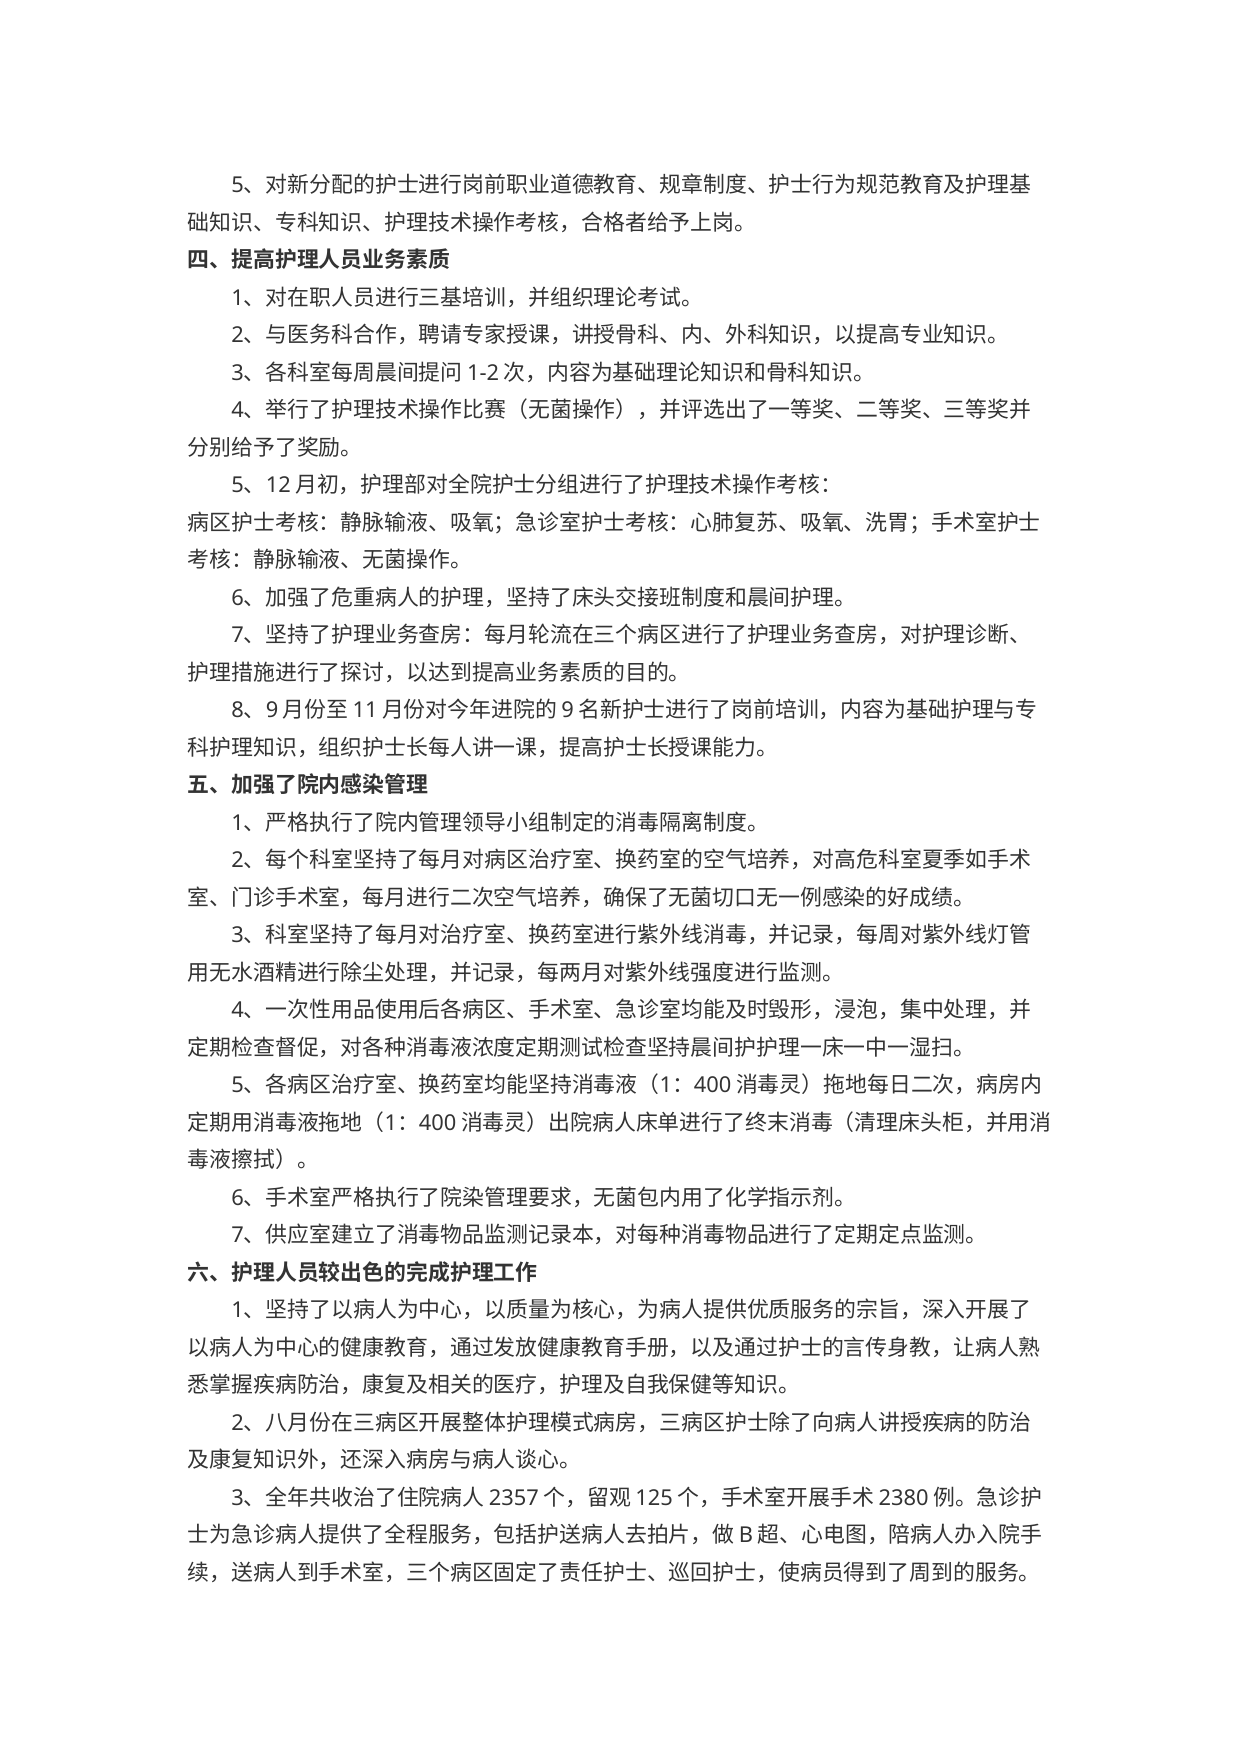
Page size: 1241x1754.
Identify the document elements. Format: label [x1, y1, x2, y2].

text [187, 164, 1053, 1589]
